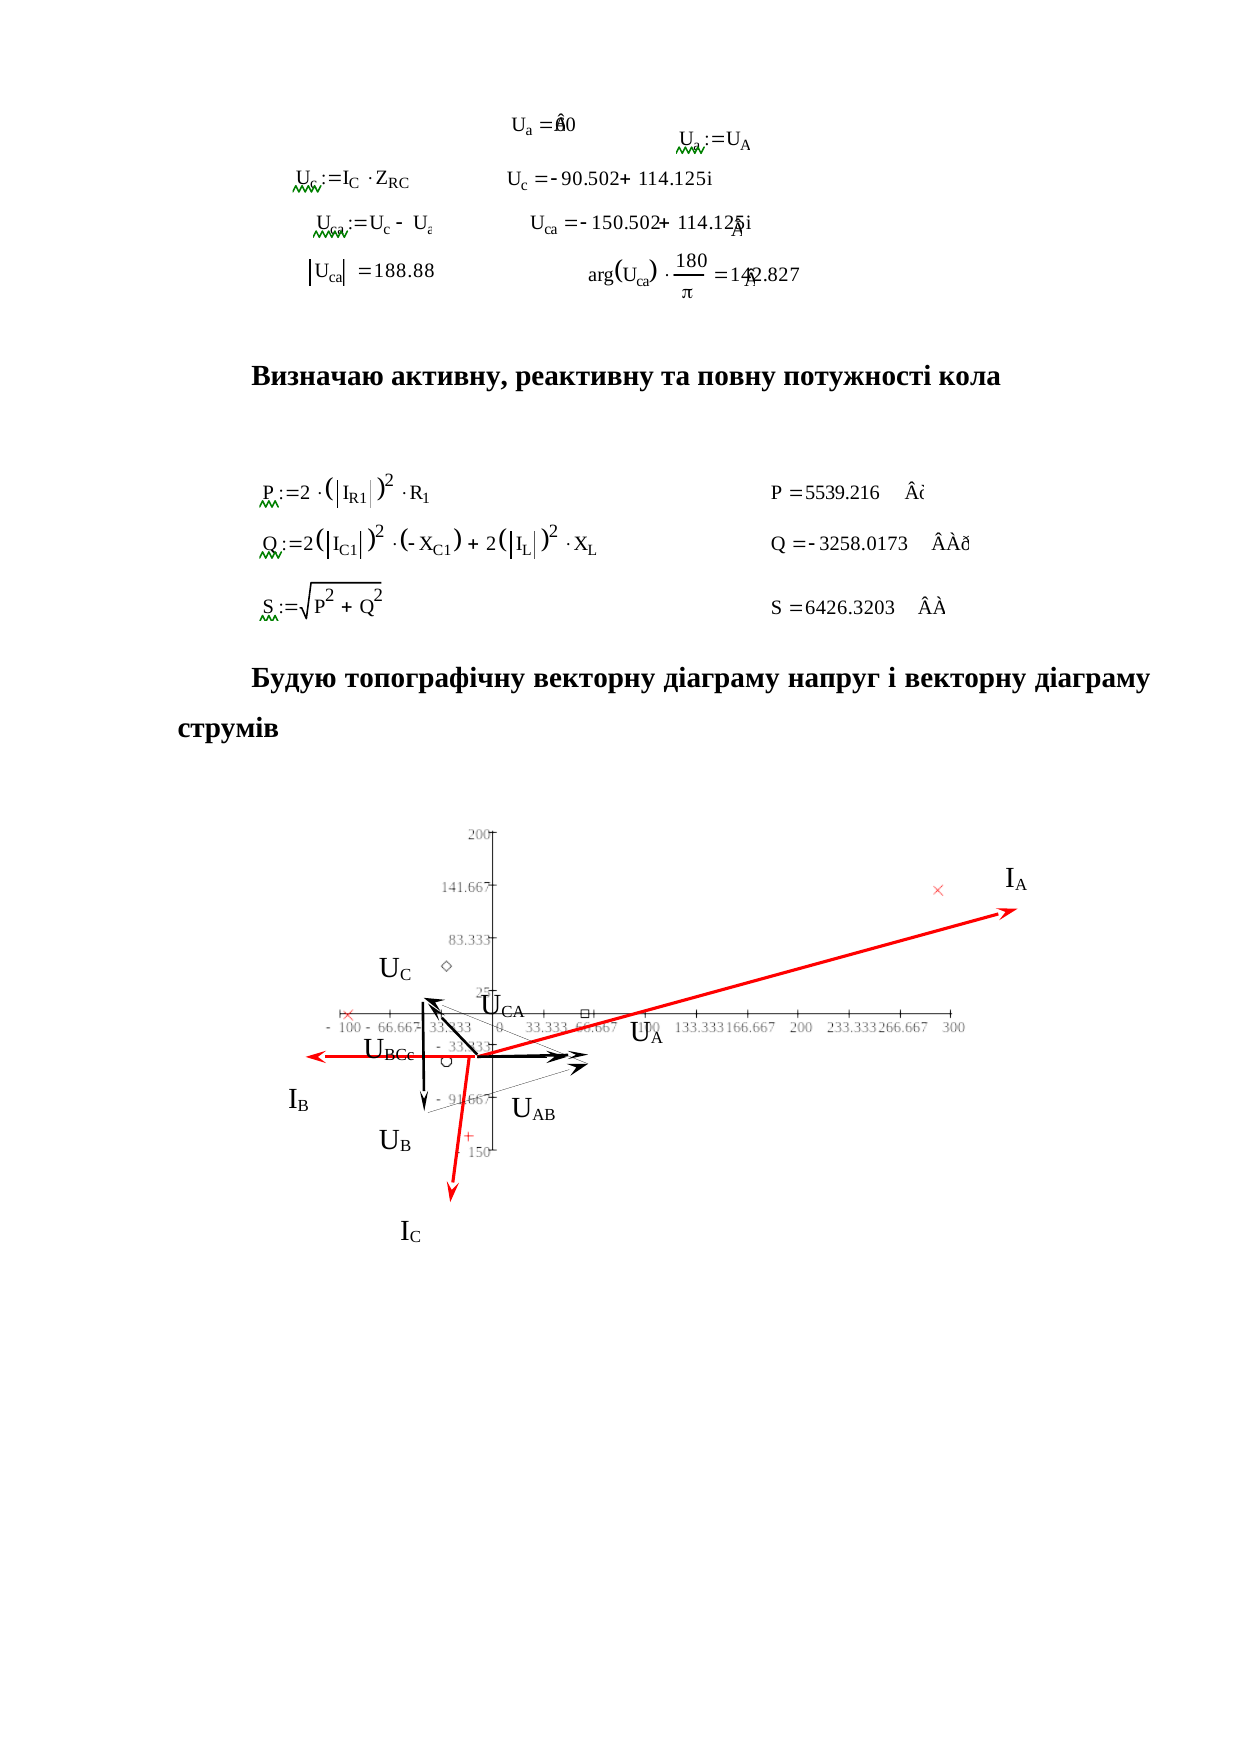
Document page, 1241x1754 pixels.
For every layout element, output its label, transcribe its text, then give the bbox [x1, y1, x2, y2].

text Визначаю активну, реактивну та повну потужності кола [177, 358, 1152, 391]
text Будую топографічну векторну діаграму напруг і векторну діаграму струмів [177, 660, 1152, 743]
